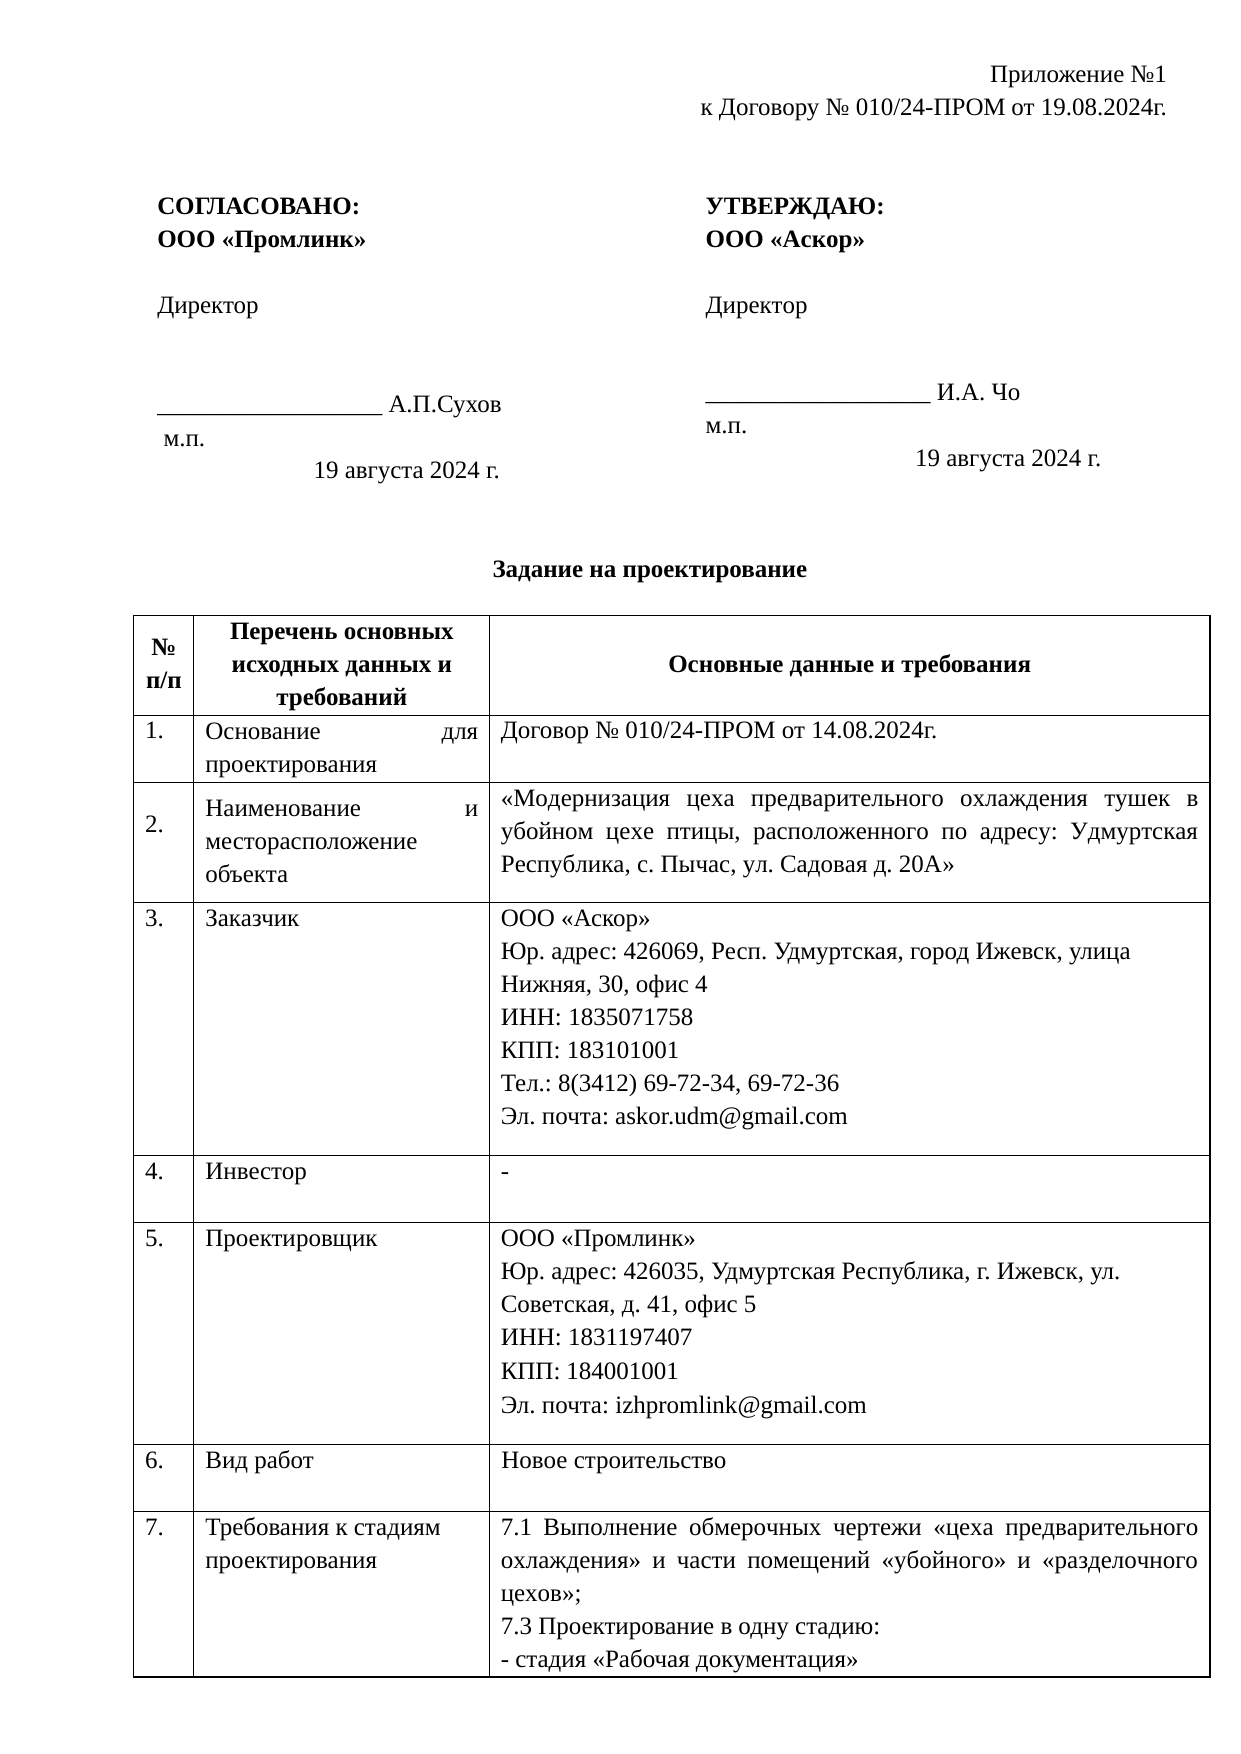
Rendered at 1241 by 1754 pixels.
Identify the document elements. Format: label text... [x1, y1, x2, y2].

table_cell - [490, 1156, 1209, 1222]
table_header Основные данные и требования [490, 616, 1209, 714]
table_cell Заказчик [194, 903, 489, 1155]
table_cell Наименование и месторасположение объекта [194, 783, 489, 902]
table_cell [134, 1512, 193, 1676]
table_cell Проектировщик [194, 1223, 489, 1444]
table_cell Договор № 010/24-ПРОМ от 14.08.2024г. [490, 716, 1209, 782]
table_header СОГЛАСОВАНО: ООО «Промлинк» Директор __________________ А.П.Сухов м.п. 19 августа 2024 г. [146, 159, 694, 488]
table_cell Основание для проектирования [194, 716, 489, 782]
table_cell ООО «Аскор» Юр. адрес: 426069, Респ. Удмуртская, город Ижевск, улица Нижняя, 30, офис 4 ИНН: 1835071758 КПП: 183101001 Тел.: 8(3412) 69-72-34, 69-72-36 Эл. почта: askor.udm@gmail.com [490, 903, 1209, 1155]
table_cell 7.1 Выполнение обмерочных чертежи «цеха предварительного охлаждения» и части помещений «убойного» и «разделочного цехов»; 7.3 Проектирование в одну стадию: - стадия «Рабочая документация» [490, 1512, 1209, 1676]
table_header Перечень основных исходных данных и требований [194, 616, 489, 714]
text к Договору № от 19.08.2024г. [133, 92, 1167, 121]
table_cell ООО «Промлинк» Юр. адрес: 426035, Удмуртская Республика, г. Ижевск, ул. Советская, д. 41, офис 5 ИНН: 1831197407 КПП: 184001001 Эл. почта: izhpromlink@gmail.com [490, 1223, 1209, 1444]
text Задание на проектирование [133, 554, 1167, 583]
table_cell [134, 1223, 193, 1444]
table_cell Новое строительство [490, 1445, 1209, 1511]
table_cell Вид работ [194, 1445, 489, 1511]
table_header № п/п [134, 616, 193, 714]
table_cell [134, 716, 193, 782]
table_cell Инвестор [194, 1156, 489, 1222]
text Приложение №1 [133, 59, 1167, 88]
table_cell [134, 903, 193, 1155]
table_header УТВЕРЖДАЮ: ООО «Аскор» Директор __________________ И.А. Чо м.п. 19 августа 2024 г. [694, 159, 1216, 488]
table_cell [134, 783, 193, 902]
table_cell «Модернизация цеха предварительного охлаждения тушек в убойном цехе птицы, расположенного по адресу: Удмуртская Республика, с. Пычас, ул. Садовая д. 20А» [490, 783, 1209, 902]
table_cell [134, 1156, 193, 1222]
table_cell Требования к стадиям проектирования [194, 1512, 489, 1676]
table_cell [134, 1445, 193, 1511]
